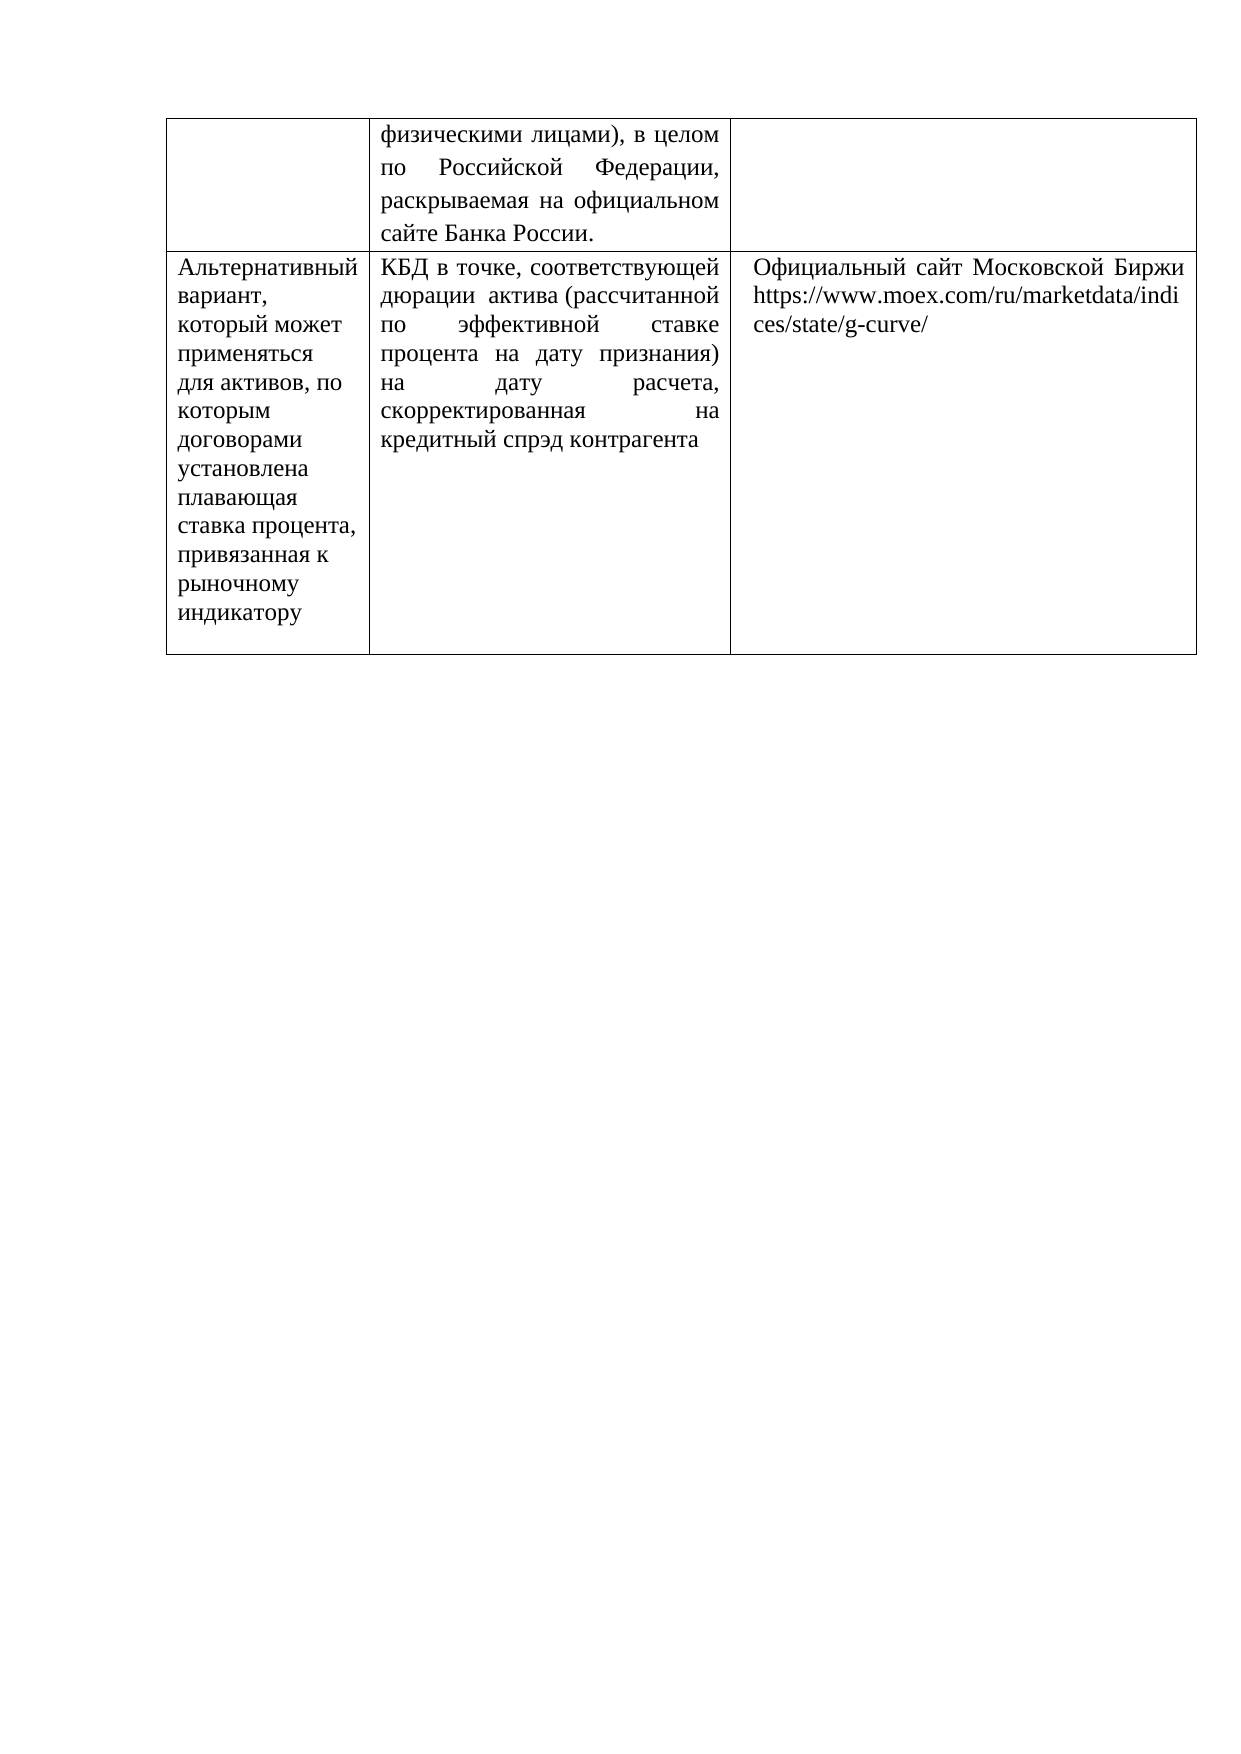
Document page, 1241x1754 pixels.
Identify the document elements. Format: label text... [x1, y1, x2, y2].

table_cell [731, 119, 1196, 251]
table_cell КБД в точке, соответствующей дюрации актива (рассчитанной по эффективной ставке процента на дату признания) на дату расчета, скорректированная на кредитный спрэд контрагента [370, 252, 730, 654]
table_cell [370, 119, 730, 251]
table_cell Альтернативный вариант, который может применяться для активов, по которым договорами установлена плавающая ставка процента, привязанная к рыночному индикатору [167, 252, 369, 654]
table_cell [167, 119, 369, 251]
table_cell Официальный сайт Московской Биржи https://www.moex.com/ru/marketdata/indices/state/g-curve/ [731, 252, 1196, 654]
